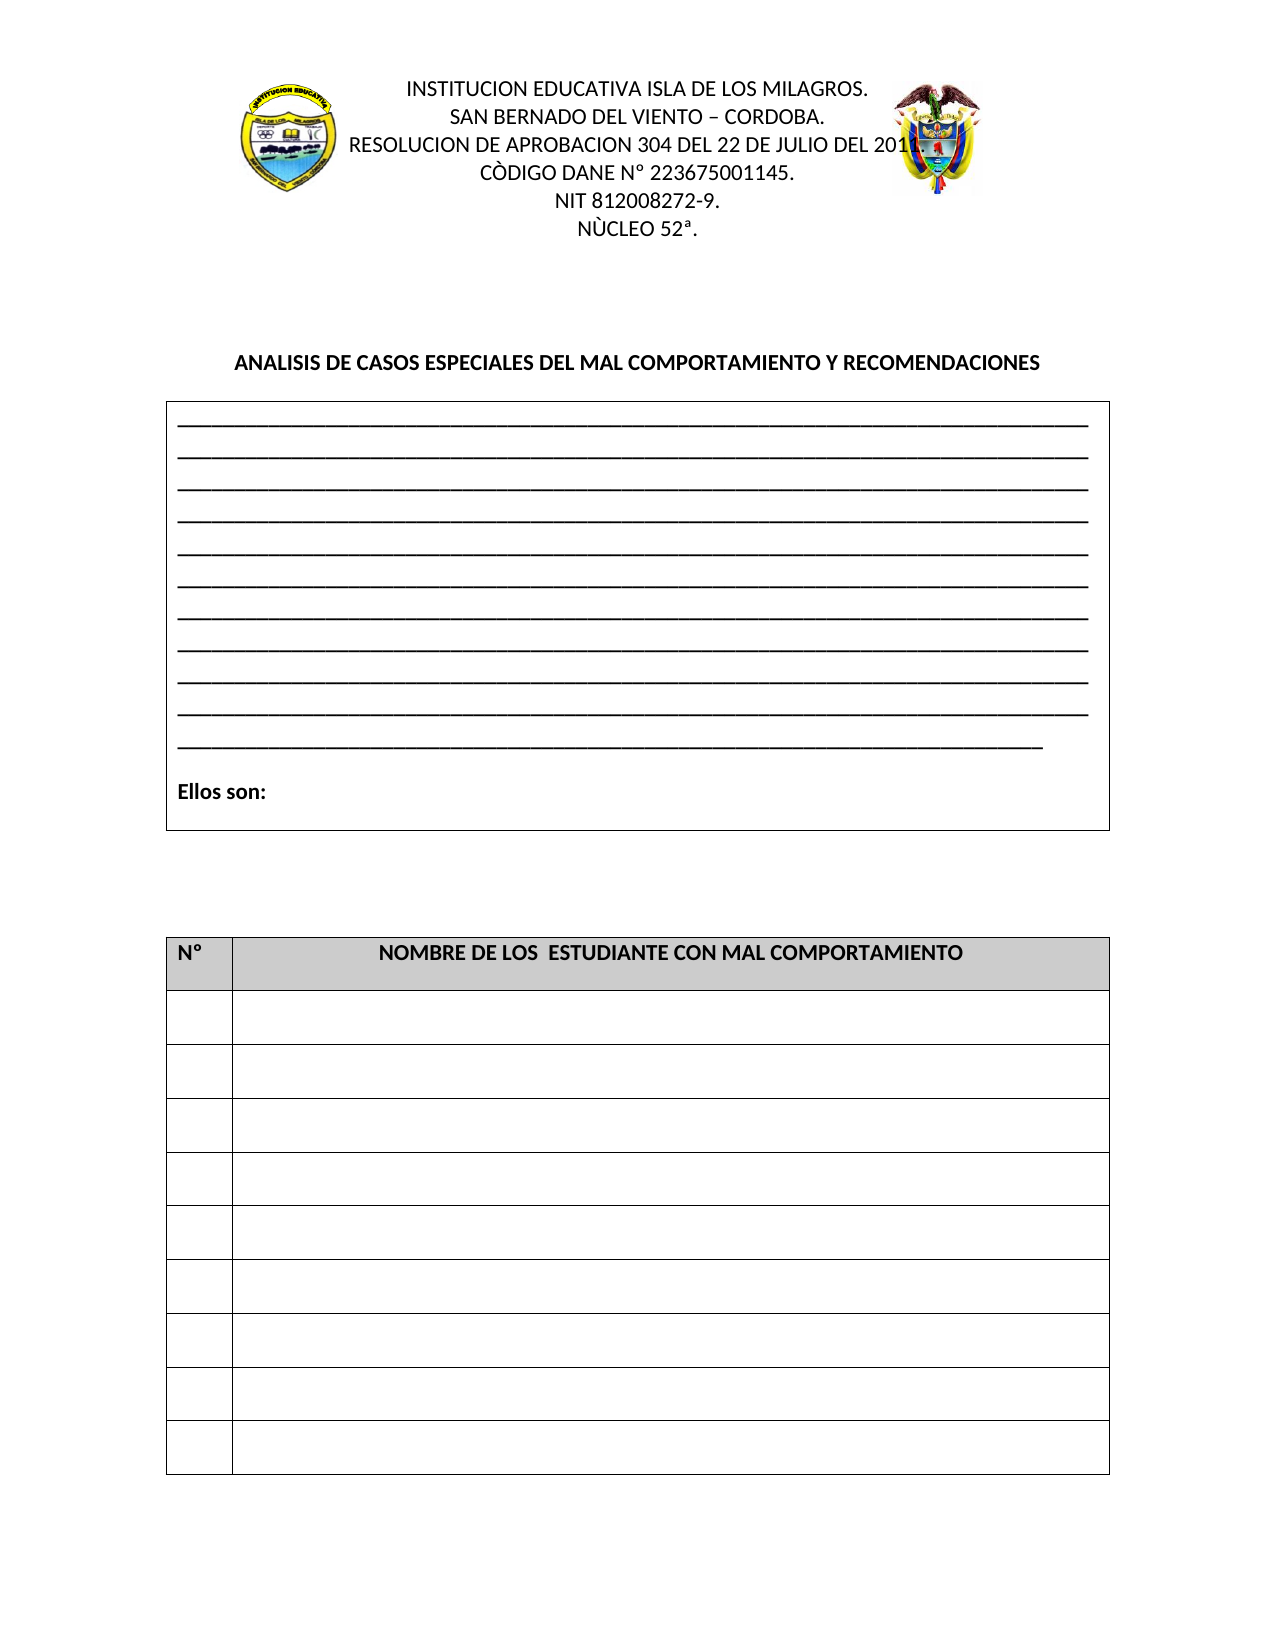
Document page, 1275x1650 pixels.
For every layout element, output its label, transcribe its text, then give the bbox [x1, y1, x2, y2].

table_cell [167, 1153, 232, 1205]
table_cell [167, 1260, 232, 1313]
table_cell [233, 1314, 1109, 1367]
table_header NOMBRE DE LOS ESTUDIANTE CON MAL COMPORTAMIENTO [233, 938, 1109, 990]
table_cell [167, 991, 232, 1044]
table_cell [233, 1368, 1109, 1420]
table_cell [233, 991, 1109, 1044]
table_cell [233, 1153, 1109, 1205]
table_cell [167, 1099, 232, 1152]
table_header Nº [167, 938, 232, 990]
picture [237, 53, 350, 230]
table_cell [167, 1206, 232, 1259]
table_cell [167, 1421, 232, 1474]
table_cell [167, 1368, 232, 1420]
table_cell [167, 1045, 232, 1098]
table_cell [167, 1314, 232, 1367]
table_cell [233, 1099, 1109, 1152]
table_cell [233, 1260, 1109, 1313]
picture [892, 81, 983, 196]
table_cell [233, 1421, 1109, 1474]
table_header ____________________________________________________________________________________________________________________________________________________________________________________________________________________________________________________________________________________________________________________________________________________________________________________________________________________________________________________________________________________________________________________________________________________________________________________________________________________________________________________________________________________________________________________________________________________________________________________________________________________________________________________________________________________________________________ Ellos son: [167, 402, 1109, 829]
text ANALISIS DE CASOS ESPECIALES DEL MAL COMPORTAMIENTO Y RECOMENDACIONES [177, 348, 1098, 376]
table_cell [233, 1206, 1109, 1259]
table_cell [233, 1045, 1109, 1098]
